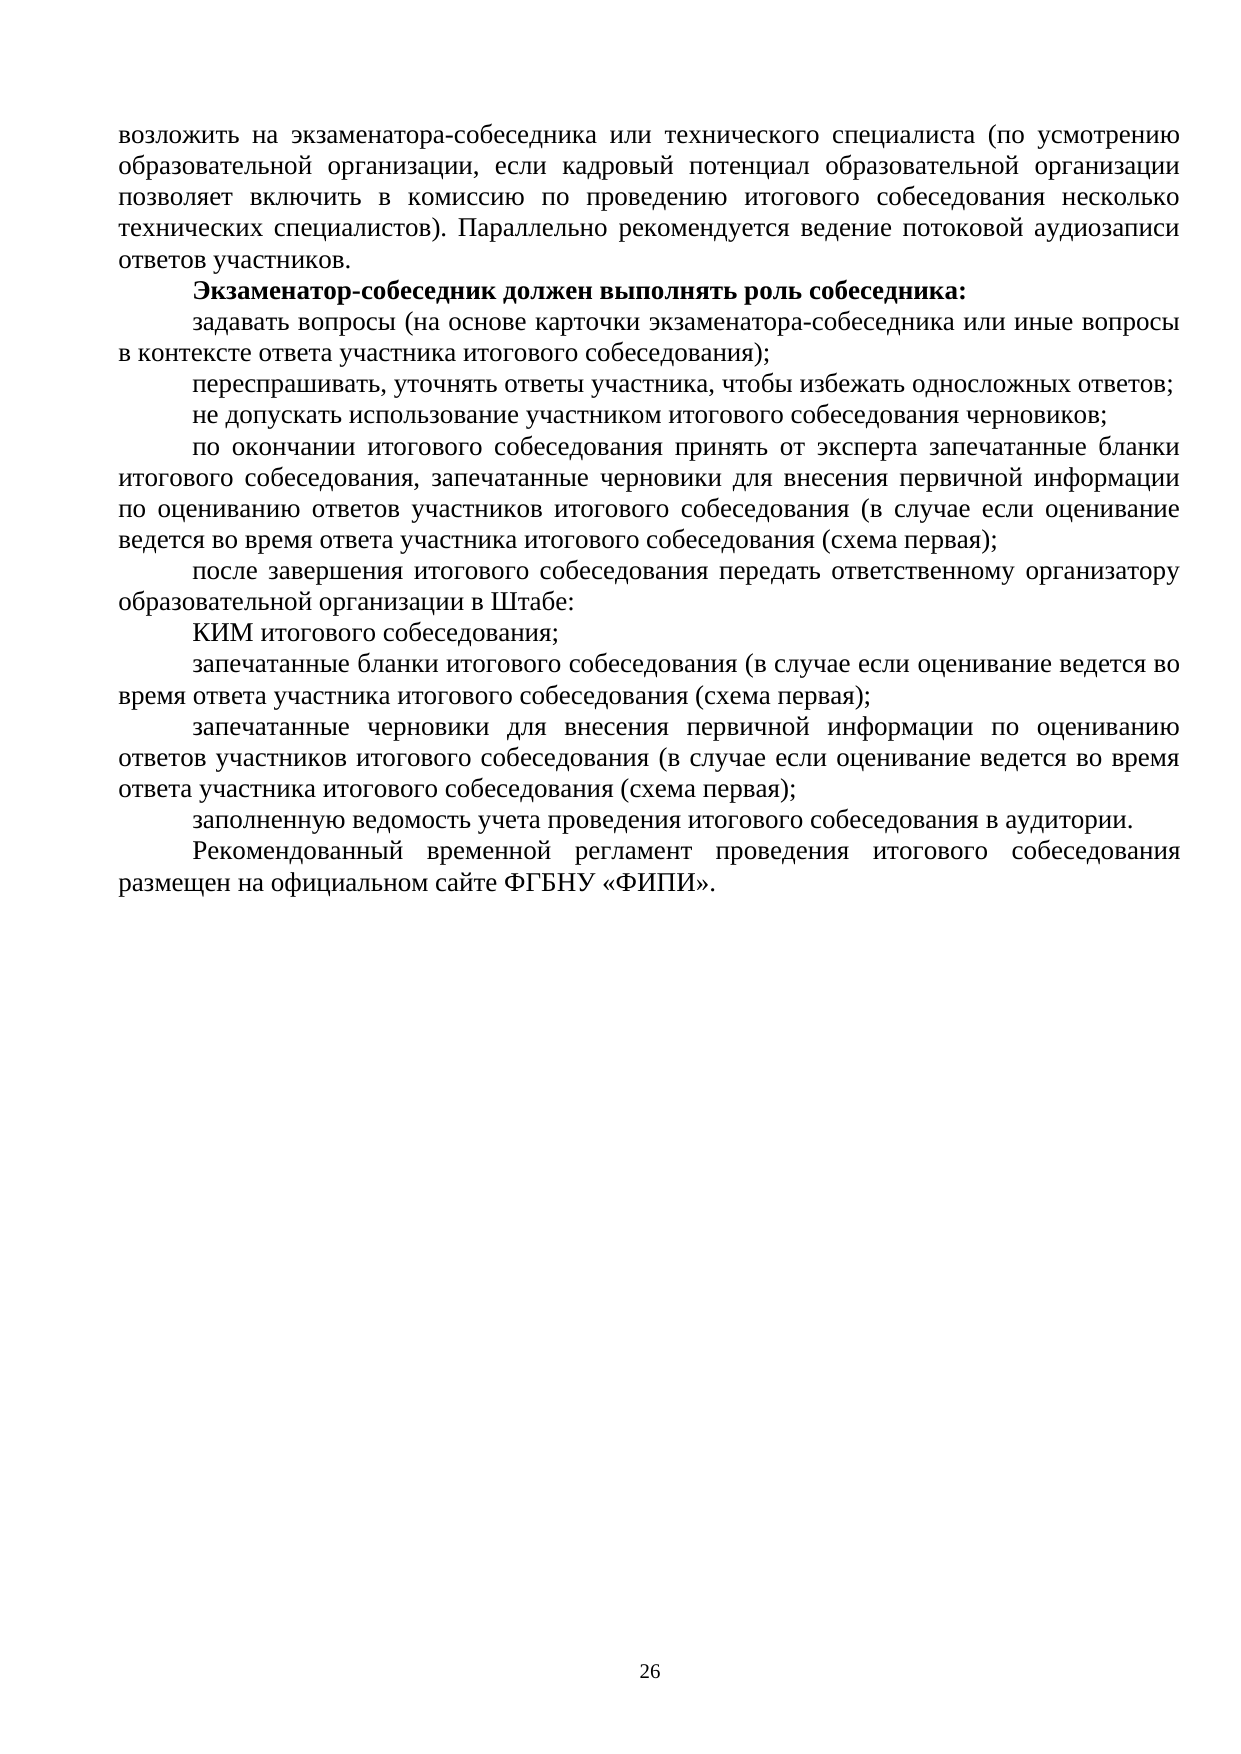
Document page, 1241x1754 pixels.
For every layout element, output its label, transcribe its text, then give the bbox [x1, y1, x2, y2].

text после завершения итогового собеседования передать ответственному организатору образовательной организации в Штабе: [118, 554, 1181, 616]
text по окончании итогового собеседования принять от эксперта запечатанные бланки итогового собеседования, запечатанные черновики для внесения первичной информации по оцениванию ответов участников итогового собеседования (в случае если оценивание ведется во время ответа участника итогового собеседования (схема первая); [118, 429, 1181, 554]
text запечатанные бланки итогового собеседования (в случае если оценивание ведется во время ответа участника итогового собеседования (схема первая); [118, 648, 1181, 710]
text КИМ итогового собеседования; [118, 616, 1181, 648]
text запечатанные черновики для внесения первичной информации по оцениванию ответов участников итогового собеседования (в случае если оценивание ведется во время ответа участника итогового собеседования (схема первая); [118, 710, 1181, 803]
text не допускать использование участником итогового собеседования черновиков; [118, 398, 1181, 429]
text переспрашивать, уточнять ответы участника, чтобы избежать односложных ответов; [118, 367, 1181, 398]
text Рекомендованный временной регламент проведения итогового собеседования размещен на официальном сайте ФГБНУ «ФИПИ». [118, 834, 1181, 897]
text заполненную ведомость учета проведения итогового собеседования в аудитории. [118, 803, 1181, 834]
text задавать вопросы (на основе карточки экзаменатора-собеседника или иные вопросы в контексте ответа участника итогового собеседования); [118, 305, 1181, 367]
text Экзаменатор-собеседник должен выполнять роль собеседника: [118, 274, 1181, 305]
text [118, 118, 1181, 274]
